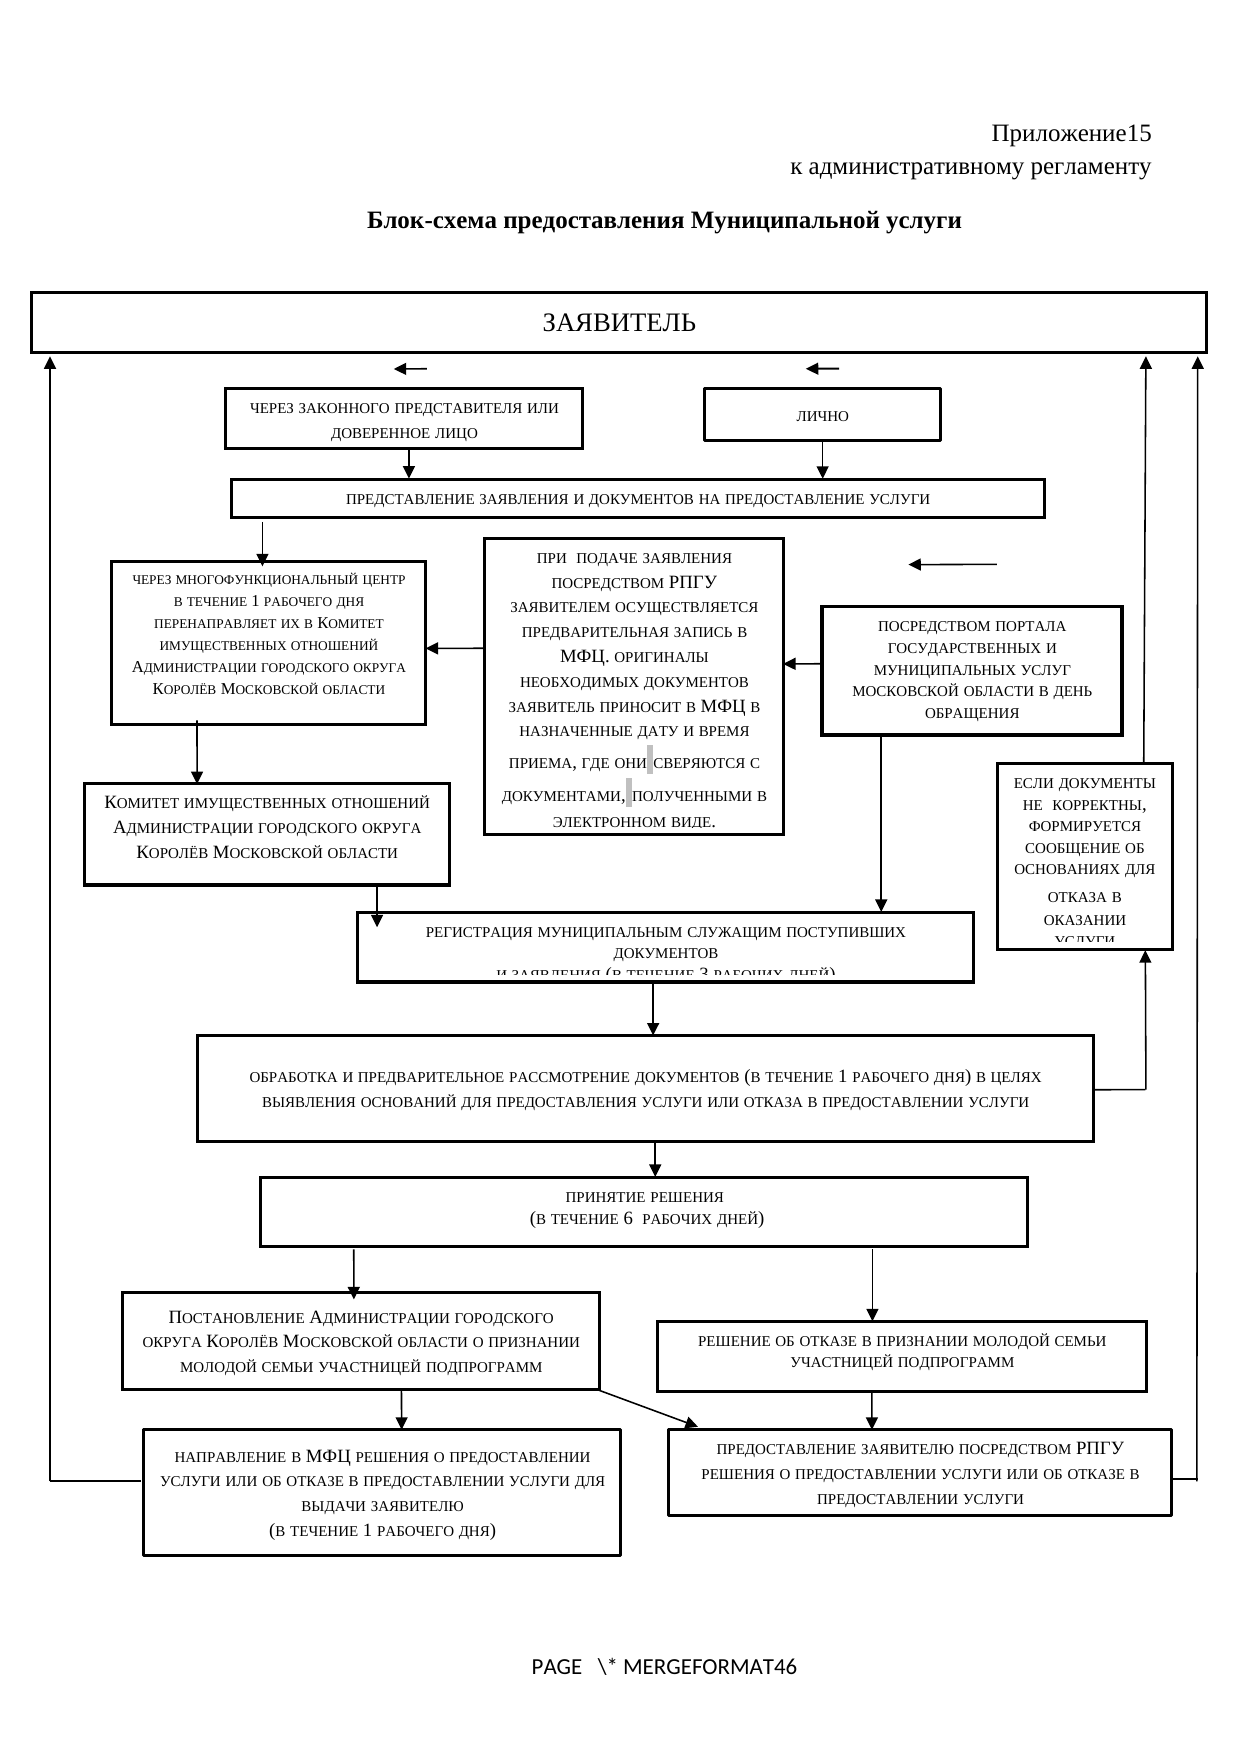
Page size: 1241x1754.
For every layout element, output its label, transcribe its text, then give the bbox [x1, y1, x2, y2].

text Приложение15 [177, 118, 1152, 147]
text Блок-схема предоставления Муниципальной услуги [177, 205, 1152, 234]
text к административному регламенту [177, 151, 1152, 180]
